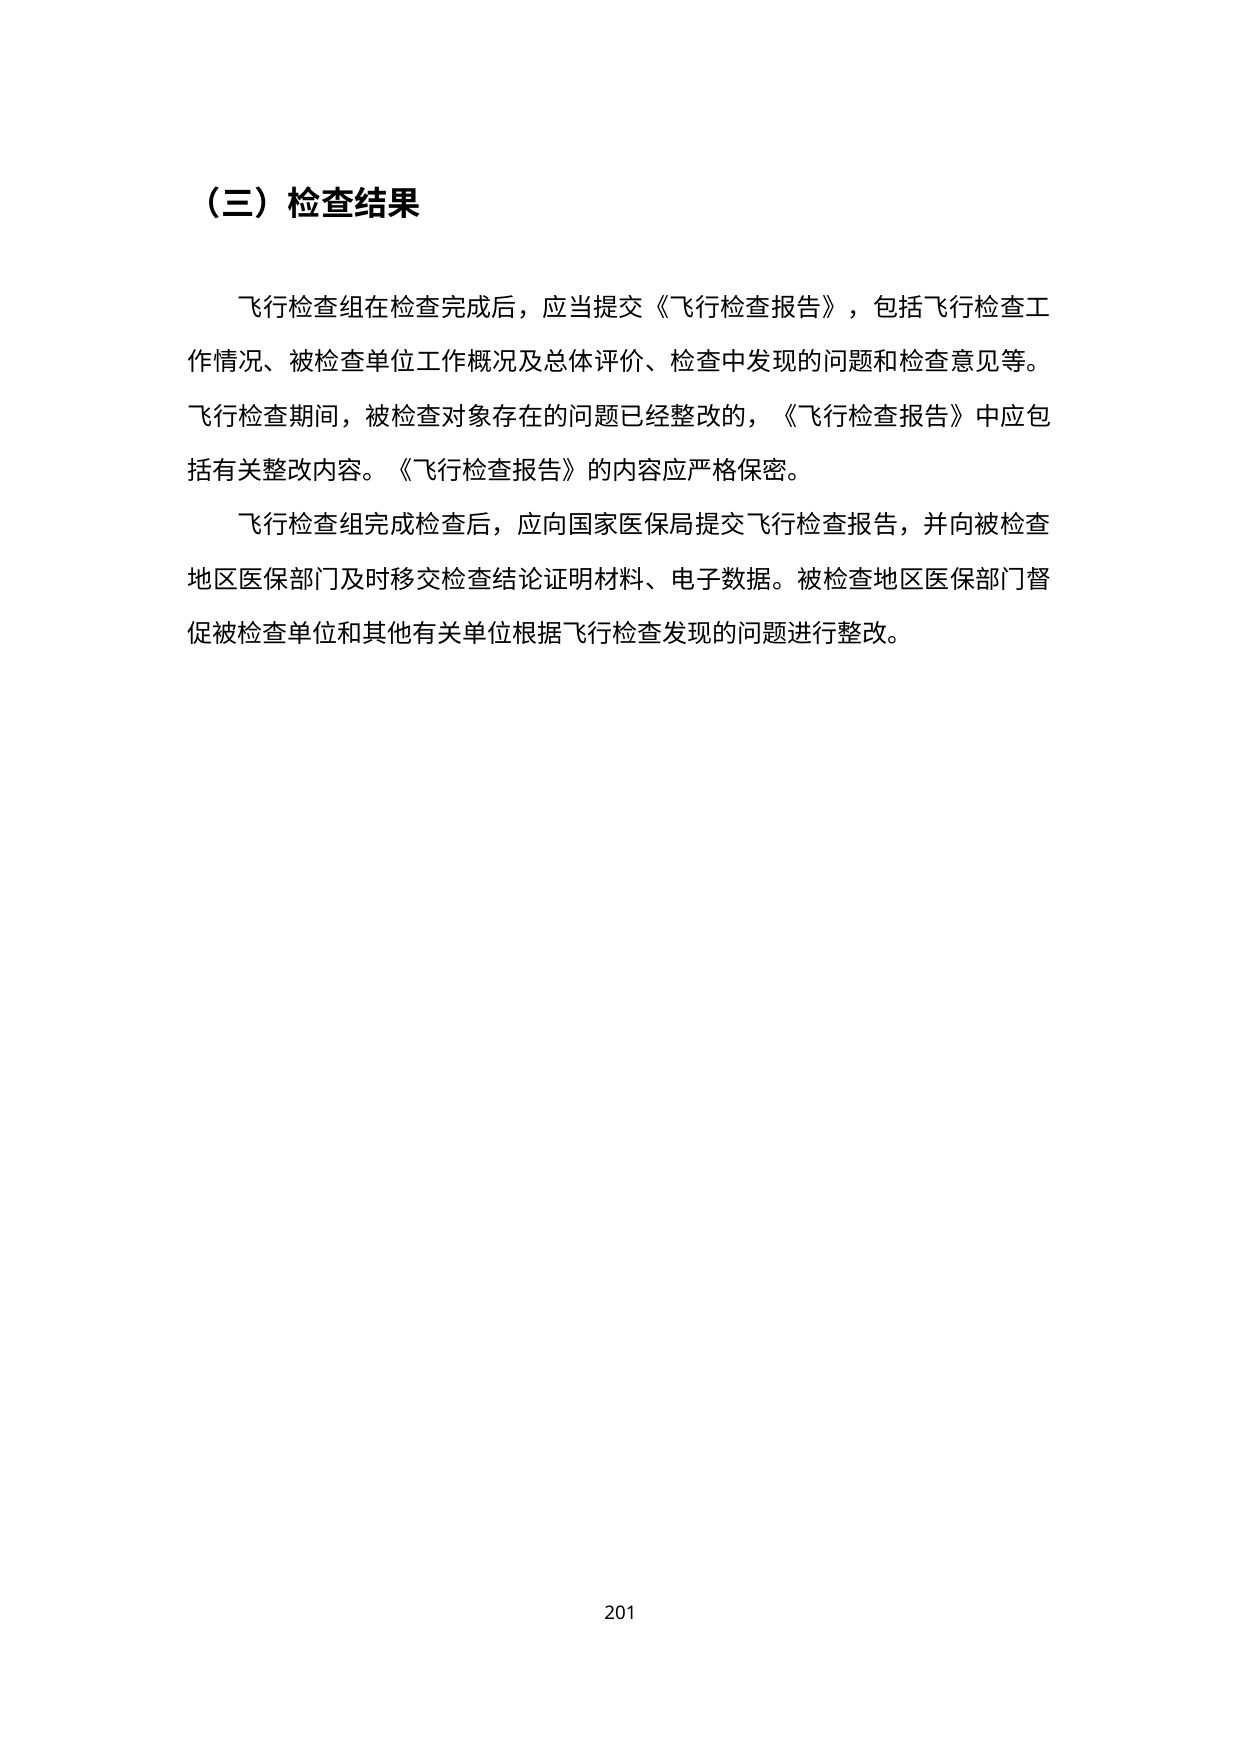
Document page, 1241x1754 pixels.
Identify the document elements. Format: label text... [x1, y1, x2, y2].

text 飞行检查组完成检查后，应向国家医保局提交飞行检查报告，并向被检查地区医保部门及时移交检查结论证明材料、电子数据。被检查地区医保部门督促被检查单位和其他有关单位根据飞行检查发现的问题进行整改。 [187, 505, 1053, 650]
subtitle （三）检查结果 [187, 177, 1053, 225]
text 飞行检查组在检查完成后，应当提交《飞行检查报告》，包括飞行检查工作情况、被检查单位工作概况及总体评价、检查中发现的问题和检查意见等。飞行检查期间，被检查对象存在的问题已经整改的，《飞行检查报告》中应包括有关整改内容。《飞行检查报告》的内容应严格保密。 [187, 287, 1053, 487]
